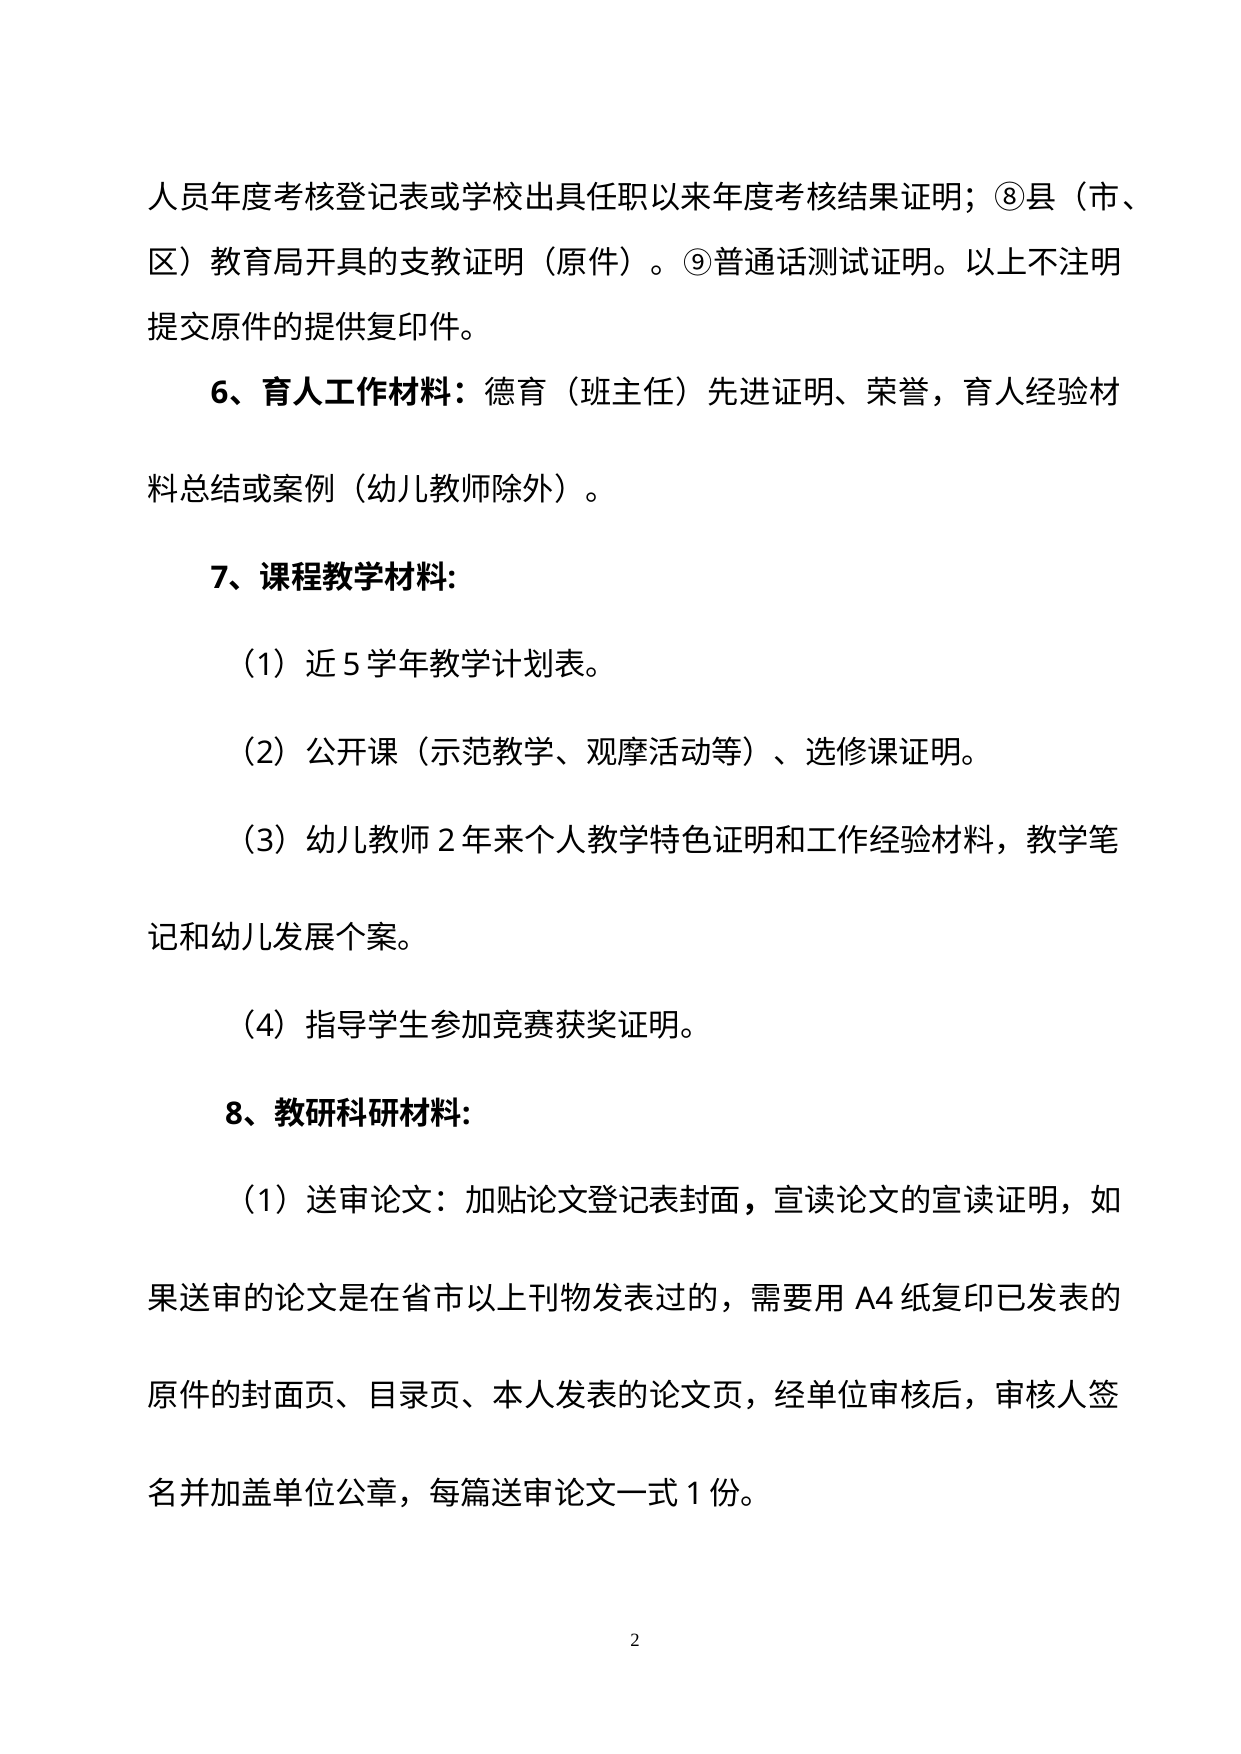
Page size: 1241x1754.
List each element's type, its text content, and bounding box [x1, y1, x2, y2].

text 8、教研科研材料: [148, 1078, 1122, 1143]
text （1）近5学年教学计划表。 [148, 630, 1122, 695]
text （4）指导学生参加竞赛获奖证明。 [148, 990, 1122, 1055]
text 6、育人工作材料：德育（班主任）先进证明、荣誉，育人经验材料总结或案例（幼儿教师除外）。 [148, 357, 1122, 519]
text 7、课程教学材料: [148, 542, 1122, 607]
text （3）幼儿教师2年来个人教学特色证明和工作经验材料，教学笔记和幼儿发展个案。 [148, 805, 1122, 968]
text （2）公开课（示范教学、观摩活动等）、选修课证明。 [148, 717, 1122, 782]
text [148, 162, 1122, 357]
text （1）送审论文：加贴论文登记表封面，宣读论文的宣读证明，如果送审的论文是在省市以上刊物发表过的，需要用A4纸复印已发表的原件的封面页、目录页、本人发表的论文页，经单位审核后，审核人签名并加盖单位公章，每篇送审论文一式1份。 [148, 1166, 1122, 1523]
